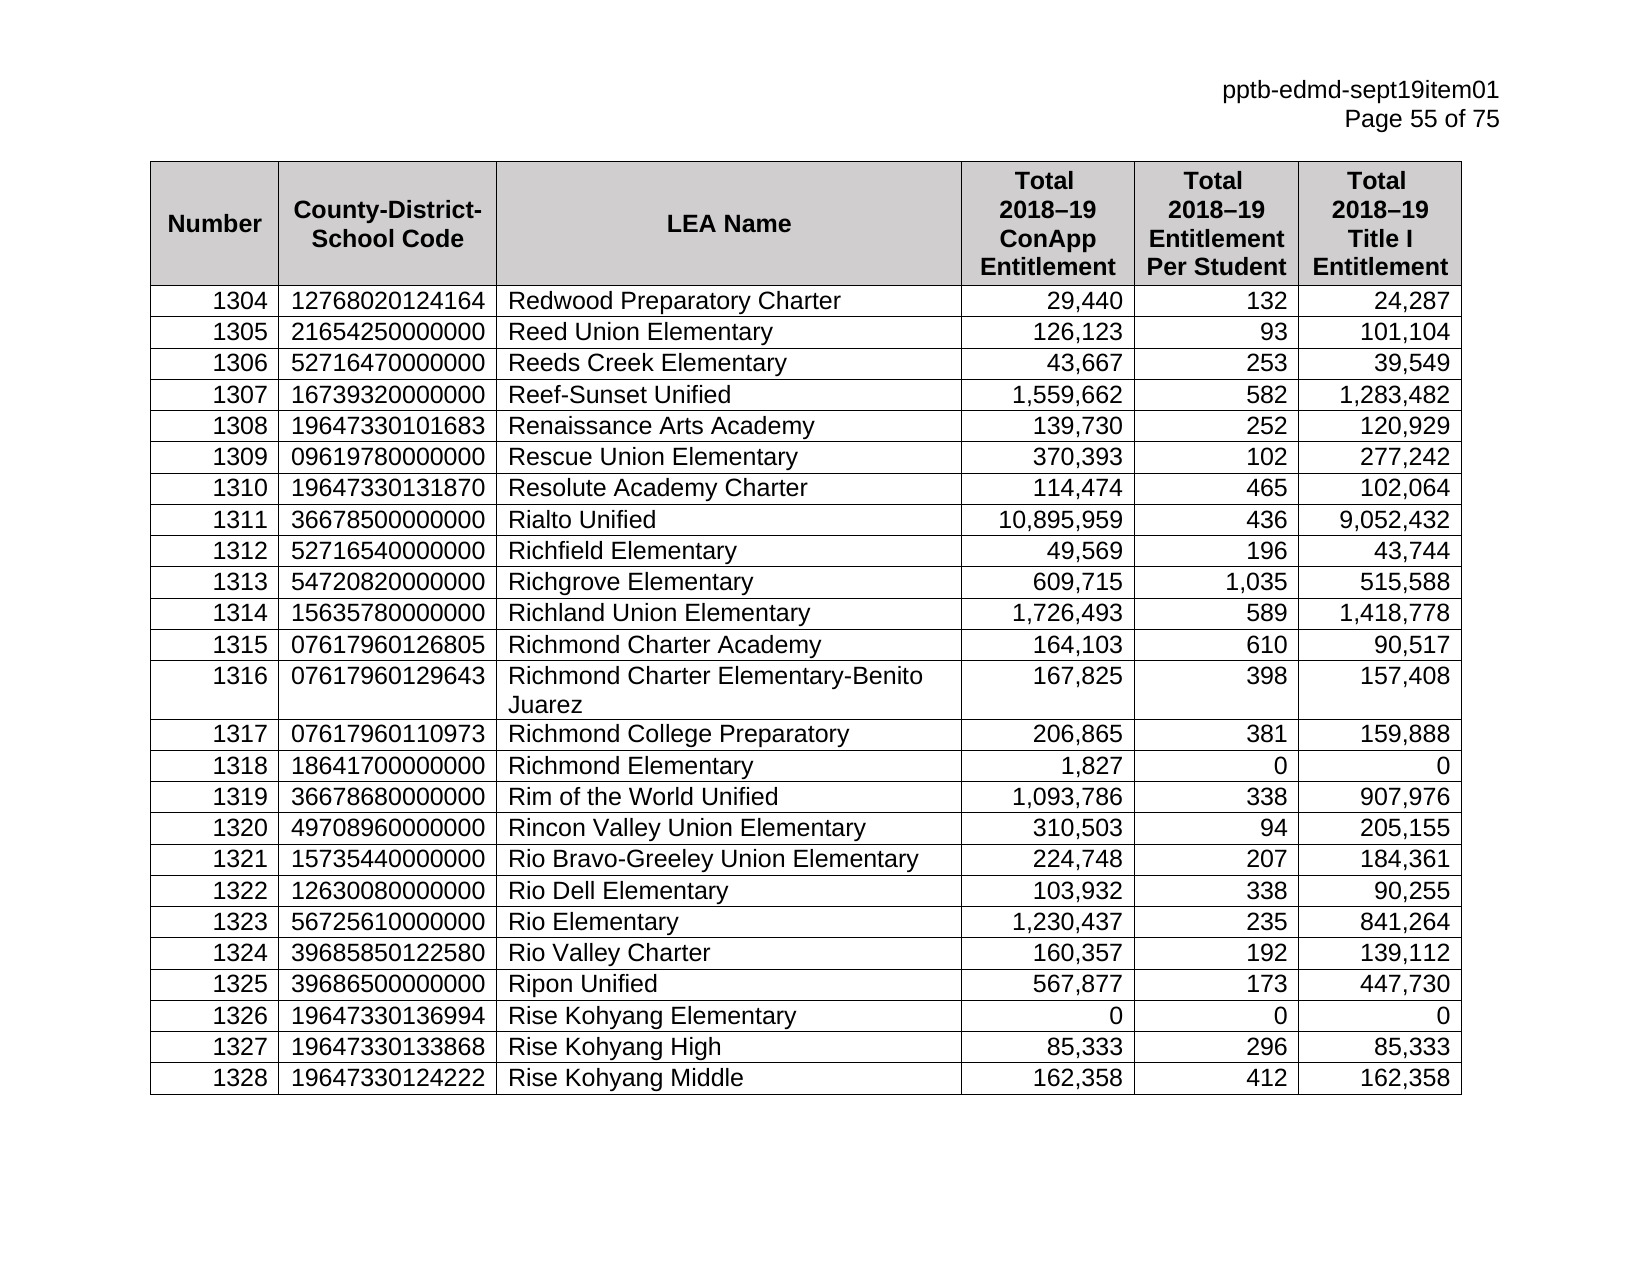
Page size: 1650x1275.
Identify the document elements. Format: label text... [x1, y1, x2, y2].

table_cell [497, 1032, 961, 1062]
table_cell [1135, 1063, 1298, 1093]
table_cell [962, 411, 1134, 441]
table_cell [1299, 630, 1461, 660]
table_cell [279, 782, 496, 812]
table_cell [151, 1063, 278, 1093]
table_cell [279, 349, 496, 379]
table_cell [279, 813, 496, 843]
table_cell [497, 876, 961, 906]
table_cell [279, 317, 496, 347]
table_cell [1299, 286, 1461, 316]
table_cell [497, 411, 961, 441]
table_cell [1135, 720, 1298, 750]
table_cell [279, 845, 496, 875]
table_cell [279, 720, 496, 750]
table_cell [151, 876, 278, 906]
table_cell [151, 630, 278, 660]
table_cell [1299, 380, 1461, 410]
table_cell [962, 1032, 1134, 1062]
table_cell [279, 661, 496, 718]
table_header Total 2018–19 Title I Entitlement [1299, 162, 1461, 285]
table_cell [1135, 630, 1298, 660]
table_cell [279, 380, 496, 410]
table_header Total 2018–19 ConApp Entitlement [962, 162, 1134, 285]
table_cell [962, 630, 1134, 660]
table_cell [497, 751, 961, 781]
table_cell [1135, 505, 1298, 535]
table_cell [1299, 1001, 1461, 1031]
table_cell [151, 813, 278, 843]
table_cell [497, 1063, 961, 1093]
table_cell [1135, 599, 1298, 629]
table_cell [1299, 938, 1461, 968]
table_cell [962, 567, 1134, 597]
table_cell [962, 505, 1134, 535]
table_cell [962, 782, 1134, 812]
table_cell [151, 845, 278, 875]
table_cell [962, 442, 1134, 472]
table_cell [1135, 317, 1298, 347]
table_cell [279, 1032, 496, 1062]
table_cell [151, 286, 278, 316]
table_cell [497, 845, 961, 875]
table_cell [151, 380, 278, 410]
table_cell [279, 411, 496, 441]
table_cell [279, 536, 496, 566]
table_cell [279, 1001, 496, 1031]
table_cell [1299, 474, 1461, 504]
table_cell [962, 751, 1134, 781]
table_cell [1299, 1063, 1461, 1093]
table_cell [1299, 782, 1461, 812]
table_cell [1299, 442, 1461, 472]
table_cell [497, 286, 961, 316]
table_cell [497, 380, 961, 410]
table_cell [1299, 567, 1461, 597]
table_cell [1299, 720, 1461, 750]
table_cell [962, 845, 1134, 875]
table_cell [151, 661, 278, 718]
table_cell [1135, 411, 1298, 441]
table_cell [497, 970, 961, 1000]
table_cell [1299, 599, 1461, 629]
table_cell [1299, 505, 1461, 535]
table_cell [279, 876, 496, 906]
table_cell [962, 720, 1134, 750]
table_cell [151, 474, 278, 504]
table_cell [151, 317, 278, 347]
table_header Total 2018–19 Entitlement Per Student [1135, 162, 1298, 285]
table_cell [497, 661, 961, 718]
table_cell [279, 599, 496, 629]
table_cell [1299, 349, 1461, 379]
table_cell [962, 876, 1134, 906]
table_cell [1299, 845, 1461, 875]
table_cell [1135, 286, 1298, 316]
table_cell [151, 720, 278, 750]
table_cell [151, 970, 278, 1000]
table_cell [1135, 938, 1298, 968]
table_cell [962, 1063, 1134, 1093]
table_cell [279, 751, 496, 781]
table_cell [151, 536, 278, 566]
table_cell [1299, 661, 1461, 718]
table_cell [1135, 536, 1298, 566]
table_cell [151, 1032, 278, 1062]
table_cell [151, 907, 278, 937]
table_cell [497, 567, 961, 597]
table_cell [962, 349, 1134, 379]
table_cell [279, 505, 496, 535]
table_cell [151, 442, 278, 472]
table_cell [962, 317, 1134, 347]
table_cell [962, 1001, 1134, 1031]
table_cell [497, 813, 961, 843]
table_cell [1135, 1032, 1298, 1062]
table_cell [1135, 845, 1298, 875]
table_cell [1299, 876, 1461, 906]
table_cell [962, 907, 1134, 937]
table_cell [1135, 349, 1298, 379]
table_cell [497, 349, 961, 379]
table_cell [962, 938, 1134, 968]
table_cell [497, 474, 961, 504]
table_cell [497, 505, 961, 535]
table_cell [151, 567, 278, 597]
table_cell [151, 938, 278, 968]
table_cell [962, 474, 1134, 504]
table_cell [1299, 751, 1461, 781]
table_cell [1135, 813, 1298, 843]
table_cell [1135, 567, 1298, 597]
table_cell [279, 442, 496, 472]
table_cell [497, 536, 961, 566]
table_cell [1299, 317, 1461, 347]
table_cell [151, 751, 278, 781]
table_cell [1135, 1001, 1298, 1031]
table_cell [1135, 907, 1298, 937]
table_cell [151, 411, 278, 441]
table_header Number [151, 162, 278, 285]
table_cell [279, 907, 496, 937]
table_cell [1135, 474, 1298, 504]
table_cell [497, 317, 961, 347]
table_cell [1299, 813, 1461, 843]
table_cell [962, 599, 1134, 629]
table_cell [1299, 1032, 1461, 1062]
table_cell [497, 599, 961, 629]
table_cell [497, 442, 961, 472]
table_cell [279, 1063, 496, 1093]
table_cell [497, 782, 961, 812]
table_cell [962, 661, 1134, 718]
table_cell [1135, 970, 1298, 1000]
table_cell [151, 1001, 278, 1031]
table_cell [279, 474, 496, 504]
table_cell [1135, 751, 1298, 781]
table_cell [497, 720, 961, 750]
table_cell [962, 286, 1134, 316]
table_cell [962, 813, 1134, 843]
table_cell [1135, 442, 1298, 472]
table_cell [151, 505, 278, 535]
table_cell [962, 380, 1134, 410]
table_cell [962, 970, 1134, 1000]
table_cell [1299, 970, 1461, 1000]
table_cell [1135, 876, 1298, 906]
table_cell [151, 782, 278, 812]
table_header LEA Name [497, 162, 961, 285]
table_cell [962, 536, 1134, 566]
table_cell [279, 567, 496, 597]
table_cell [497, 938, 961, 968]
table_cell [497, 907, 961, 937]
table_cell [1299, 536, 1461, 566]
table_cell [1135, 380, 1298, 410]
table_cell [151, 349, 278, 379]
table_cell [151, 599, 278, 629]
table_header County-District-School Code [279, 162, 496, 285]
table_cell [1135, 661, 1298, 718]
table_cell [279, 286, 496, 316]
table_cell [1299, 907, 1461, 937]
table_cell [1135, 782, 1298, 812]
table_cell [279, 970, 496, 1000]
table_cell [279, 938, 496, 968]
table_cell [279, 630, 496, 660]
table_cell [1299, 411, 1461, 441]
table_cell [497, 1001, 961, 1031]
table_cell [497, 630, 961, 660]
